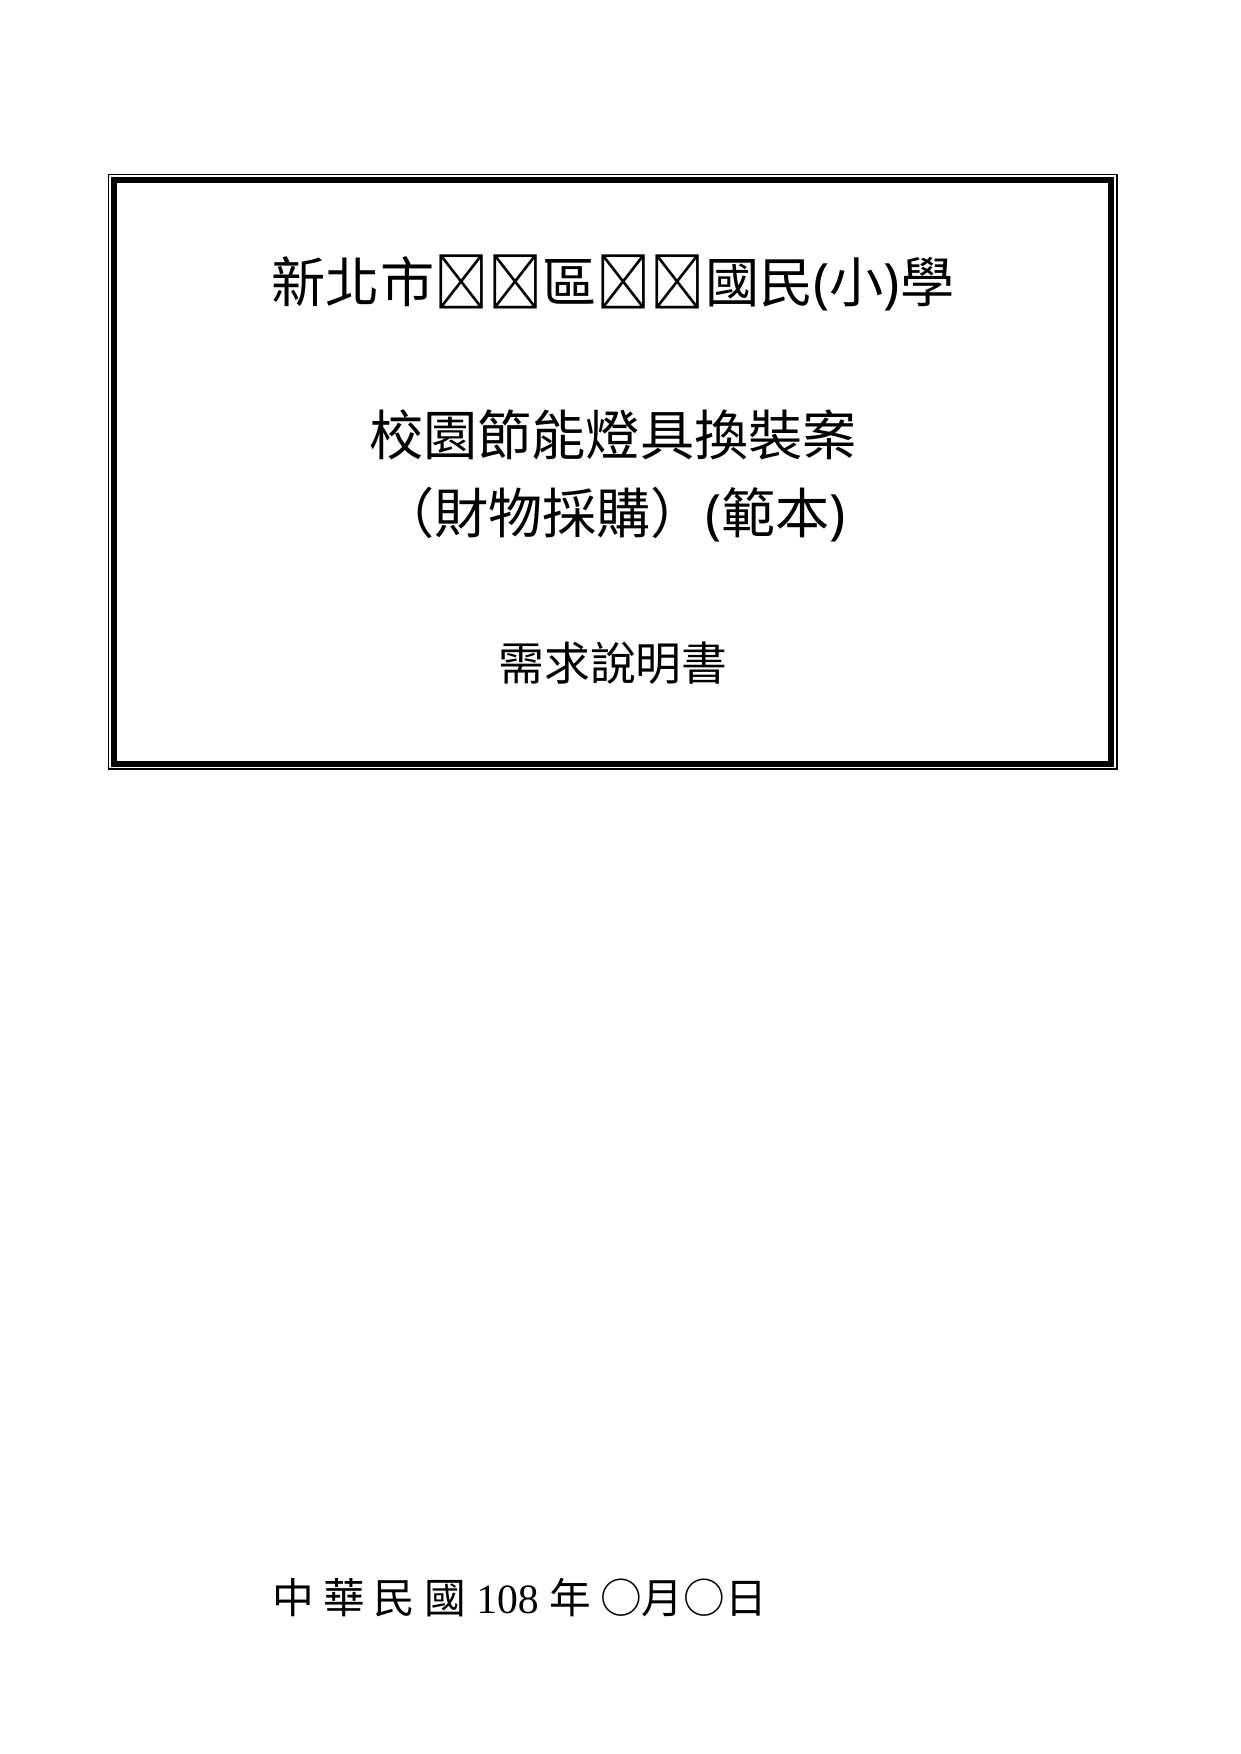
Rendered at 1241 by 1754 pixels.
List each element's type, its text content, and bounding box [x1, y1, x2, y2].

text 中 華 民 國 108 年 ○月○日 [112, 1565, 1156, 1625]
table_header 新北市區國民(小)學 校園節能燈具換裝案 （財物採購）(範本) 需求說明書 [117, 183, 1108, 761]
